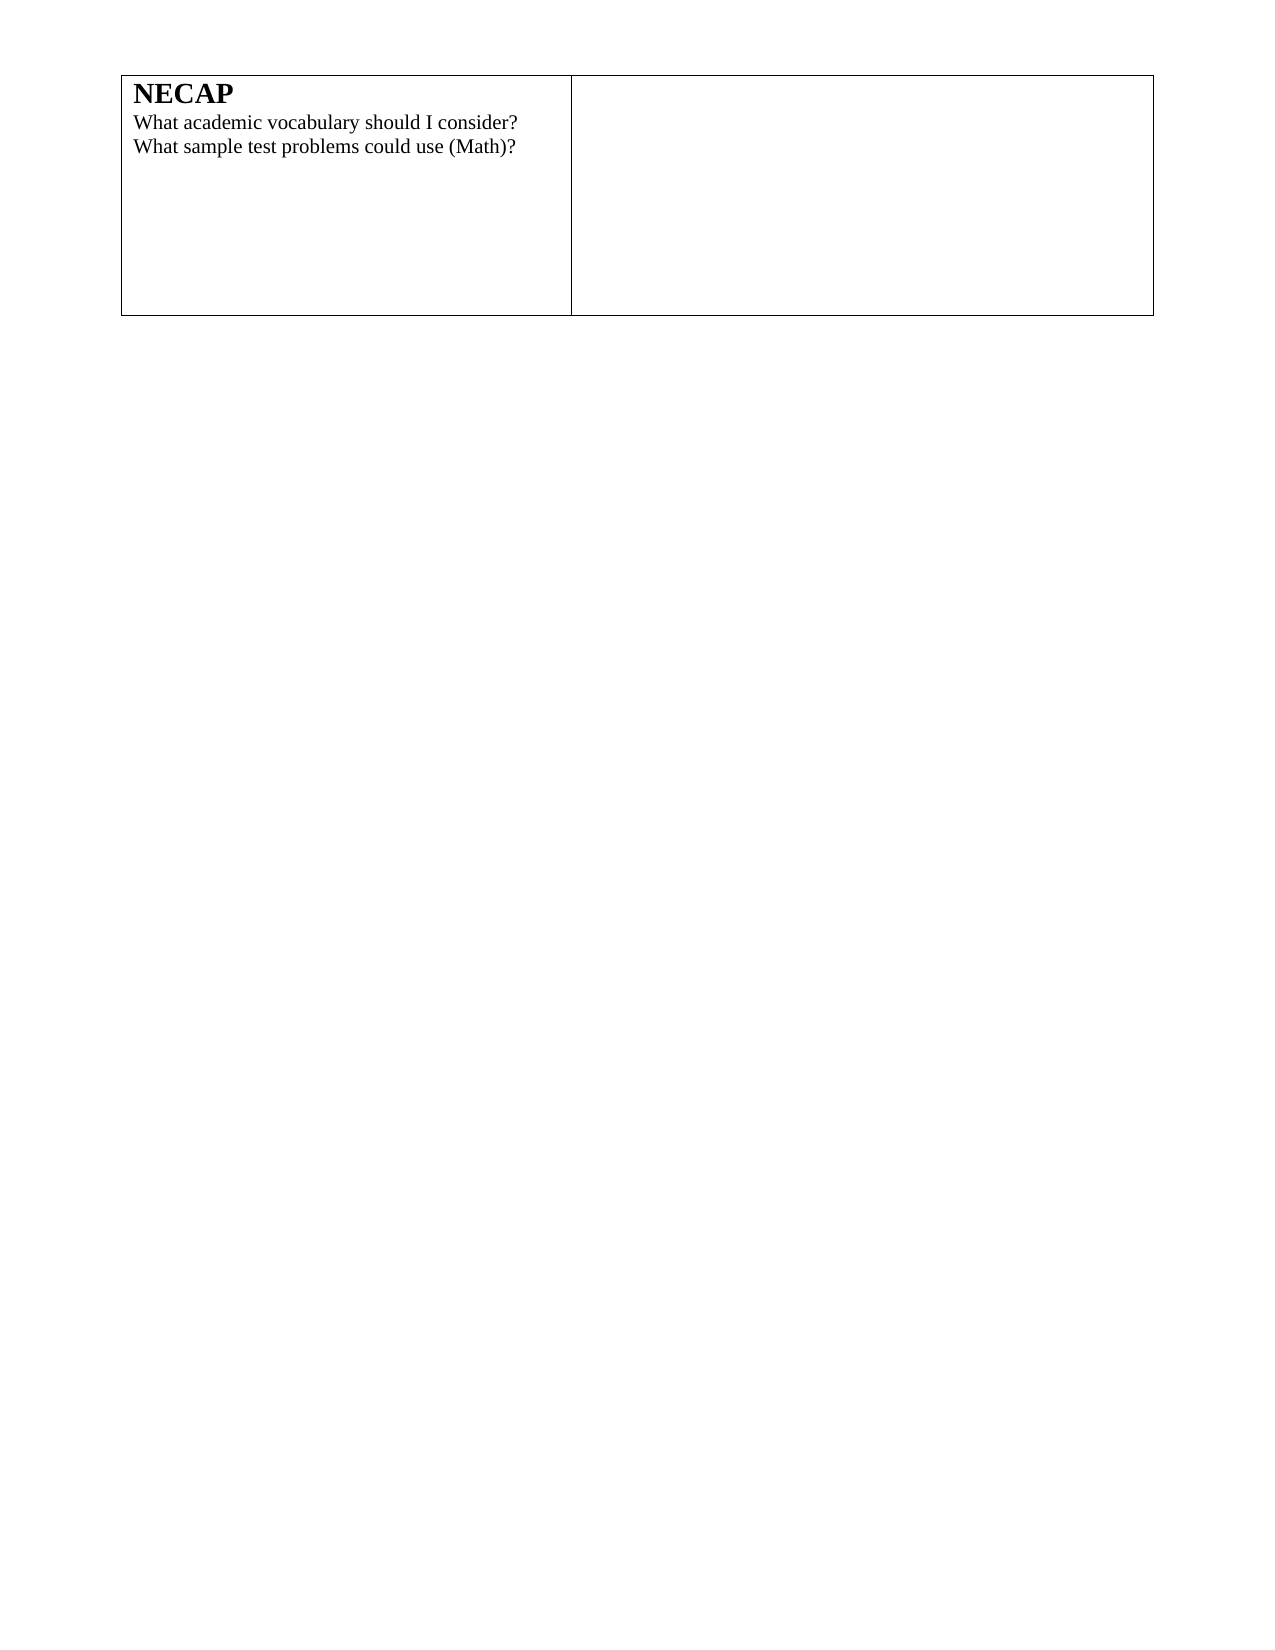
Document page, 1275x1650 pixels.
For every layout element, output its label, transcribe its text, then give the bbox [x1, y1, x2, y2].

table_cell [572, 76, 1153, 315]
table_cell NECAP What academic vocabulary should I consider? What sample test problems could use (Math)? [122, 76, 571, 315]
